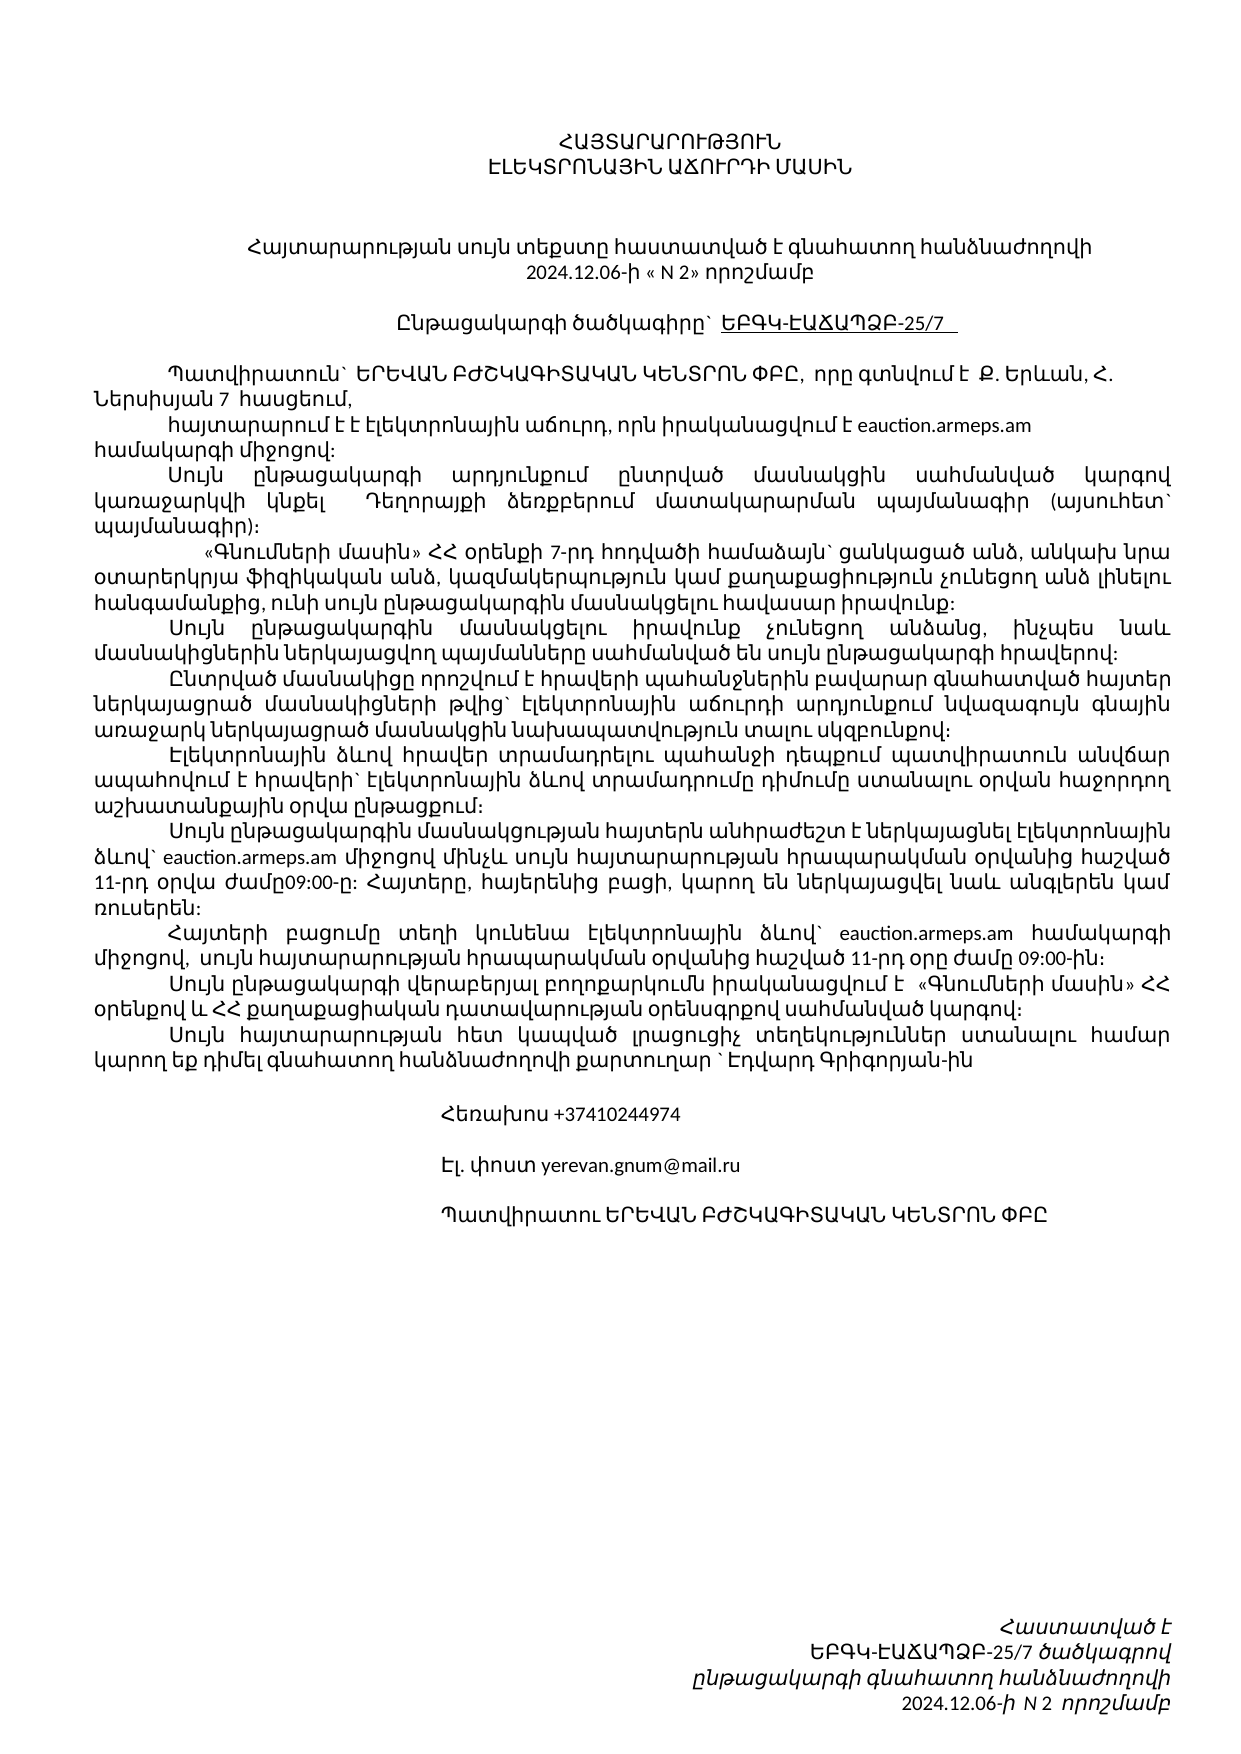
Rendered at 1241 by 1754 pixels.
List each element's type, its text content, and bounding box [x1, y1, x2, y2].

text Հեռախոս +37410244974 [94, 1101, 1171, 1126]
text Էլ. փոստ yerevan.gnum@mail.ru [94, 1152, 1171, 1177]
text Էլեկտրոնային ձևով հրավեր տրամադրելու պահանջի դեպքում պատվիրատուն անվճար ապահովում է հրավերի` էլեկտրոնային ձևով տրամադրումը դիմումը ստանալու օրվան հաջորդող աշխատանքային օրվա ընթացքում։ [94, 742, 1171, 818]
text Սույն ընթացակարգի արդյունքում ընտրված մասնակցին սահմանված կարգով կառաջարկվի կնքել Դեղորայքի ձեռքբերում մատակարարման պայմանագիր (այսուհետ` պայմանագիր)։ [94, 463, 1171, 539]
text Պատվիրատու ԵՐԵՎԱՆ ԲԺՇԿԱԳԻՏԱԿԱՆ ԿԵՆՏՐՈՆ ՓԲԸ [94, 1203, 1171, 1228]
text Սույն ընթացակարգի վերաբերյալ բողոքարկումն իրականացվում է «Գնումների մասին» ՀՀ օրենքով և ՀՀ քաղաքացիական դատավարության օրենսգրքով սահմանված կարգով։ [94, 971, 1171, 1022]
text Հաստատված է [94, 1614, 1171, 1639]
text Պատվիրատուն` ԵՐԵՎԱՆ ԲԺՇԿԱԳԻՏԱԿԱՆ ԿԵՆՏՐՈՆ ՓԲԸ, որը գտնվում է Ք. Երևան, Հ. Ներսիսյան 7 հասցեում, [94, 361, 1171, 412]
text Սույն ընթացակարգին մասնակցության հայտերն անհրաժեշտ է ներկայացնել էլեկտրոնային ձևով` eauction.armeps.am միջոցով մինչև սույն հայտարարության հրապարակման օրվանից հաշված 11-րդ օրվա ժամը09:00-ը: Հայտերը, հայերենից բացի, կարող են ներկայացվել նաև անգլերեն կամ ռուսերեն: [94, 818, 1171, 920]
text ՀԱՅՏԱՐԱՐՈՒԹՅՈՒՆ [94, 129, 1171, 154]
text 2024.12.06 -ի N 2 որոշմամբ [94, 1690, 1171, 1716]
text Ընթացակարգի ծածկագիրը` ԵԲԳԿ-ԷԱՃԱՊՁԲ-25/7 [94, 310, 1171, 336]
text Սույն հայտարարության հետ կապված լրացուցիչ տեղեկություններ ստանալու համար կարող եք դիմել գնահատող հանձնաժողովի քարտուղար ` Էդվարդ Գրիգորյան-ին [94, 1022, 1171, 1073]
text Հայտարարության սույն տեքստը հաստատված է գնահատող հանձնաժողովի [94, 234, 1171, 259]
text ընթացակարգի գնահատող հանձնաժողովի [94, 1665, 1171, 1690]
text ԵԲԳԿ-ԷԱՃԱՊՁԲ-25/7 ծածկագրով [94, 1639, 1171, 1665]
text 2024.12.06 -ի « N 2» որոշմամբ [94, 259, 1171, 285]
text Սույն ընթացակարգին մասնակցելու իրավունք չունեցող անձանց, ինչպես նաև մասնակիցներին ներկայացվող պայմանները սահմանված են սույն ընթացակարգի հրավերով: [94, 615, 1171, 666]
text հայտարարում է է էլեկտրոնային աճուրդ, որն իրականացվում է eauction.armeps.am համակարգի միջոցով: [94, 412, 1171, 463]
text Ընտրված մասնակիցը որոշվում է հրավերի պահանջներին բավարար գնահատված հայտեր ներկայացրած մասնակիցների թվից` էլեկտրոնային աճուրդի արդյունքում նվազագույն գնային առաջարկ ներկայացրած մասնակցին նախապատվություն տալու սկզբունքով։ [94, 666, 1171, 742]
text «Գնումների մասին» ՀՀ օրենքի 7-րդ հոդվածի համաձայն` ցանկացած անձ, անկախ նրա օտարերկրյա ֆիզիկական անձ, կազմակերպություն կամ քաղաքացիություն չունեցող անձ լինելու հանգամանքից, ունի սույն ընթացակարգին մասնակցելու հավասար իրավունք: [94, 539, 1171, 615]
text ԷԼԵԿՏՐՈՆԱՅԻՆ ԱՃՈՒՐԴԻ ՄԱՍԻՆ [94, 154, 1171, 180]
text Հայտերի բացումը տեղի կունենա էլեկտրոնային ձևով` eauction.armeps.am համակարգի միջոցով, սույն հայտարարության հրապարակման օրվանից հաշված 11-րդ օրը ժամը 09:00-ին։ [94, 920, 1171, 971]
